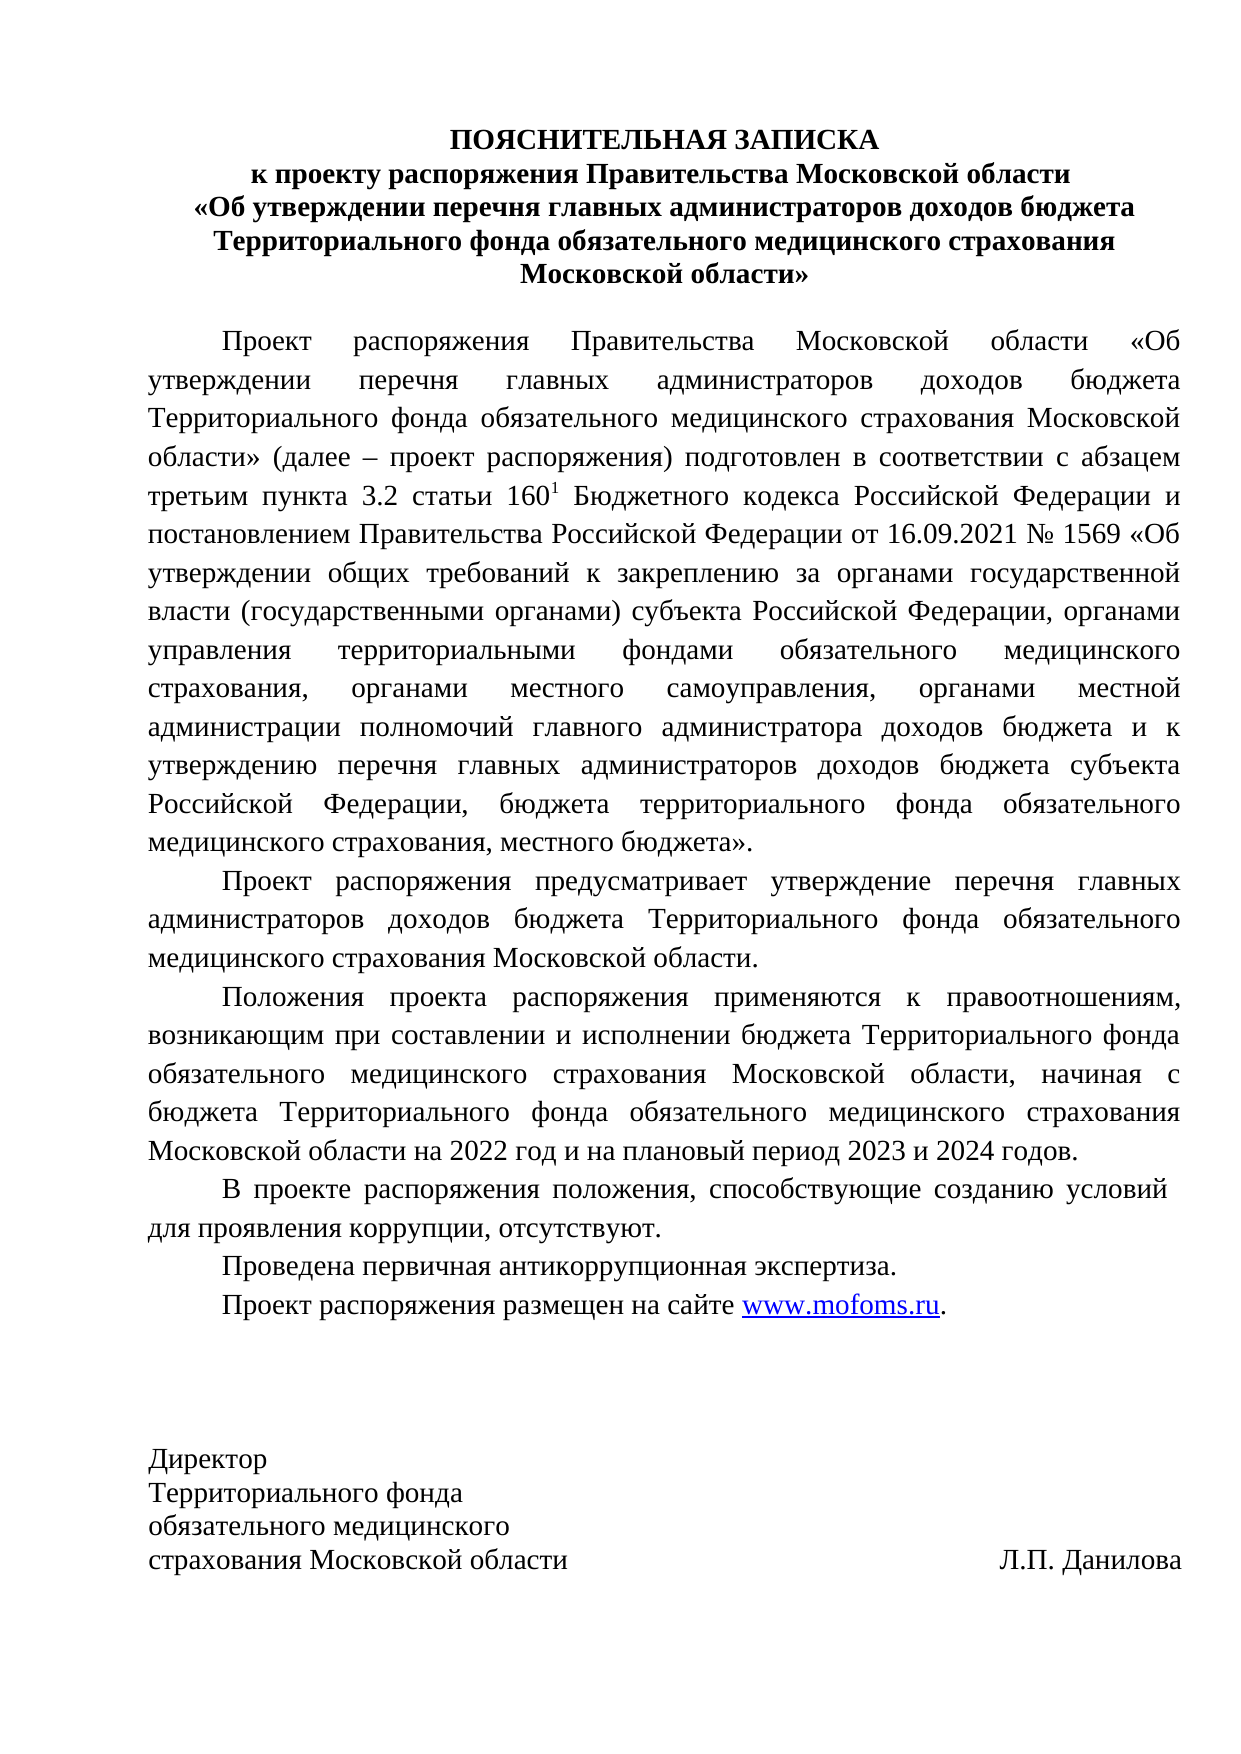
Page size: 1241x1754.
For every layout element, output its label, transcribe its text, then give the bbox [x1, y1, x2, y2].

text ПОЯСНИТЕЛЬНАЯ ЗАПИСКА [148, 122, 1181, 156]
text Проведена первичная антикоррупционная экспертиза. [148, 1248, 1181, 1282]
text Положения проекта распоряжения применяются к правоотношениям, возникающим при составлении и исполнении бюджета Территориального фонда обязательного медицинского страхования Московской области, начиная с бюджета Территориального фонда обязательного медицинского страхования Московской области на 2022 год и на плановый период 2023 и 2024 годов. [148, 979, 1181, 1166]
text Проект распоряжения размещен на сайте www.mofoms.ru. [148, 1287, 1181, 1321]
table_header Директор Территориального фонда обязательного медицинского страхования Московской области [148, 1441, 882, 1575]
table_header Л.П. Данилова [883, 1441, 1181, 1575]
text к проекту распоряжения Правительства Московской области «Об утверждении перечня главных администраторов доходов бюджета Территориального фонда обязательного медицинского страхования Московской области» [148, 156, 1181, 290]
text В проекте распоряжения положения, способствующие созданию условий для проявления коррупции, отсутствуют. [148, 1171, 1181, 1243]
text Проект распоряжения предусматривает утверждение перечня главных администраторов доходов бюджета Территориального фонда обязательного медицинского страхования Московской области. [148, 863, 1181, 974]
text Проект распоряжения Правительства Московской области «Об утверждении перечня главных администраторов доходов бюджета Территориального фонда обязательного медицинского страхования Московской области» (далее – проект распоряжения) подготовлен в соответствии с абзацем третьим пункта 3.2 статьи 1601 Бюджетного кодекса Российской Федерации и постановлением Правительства Российской Федерации от 16.09.2021 № 1569 «Об утверждении общих требований к закреплению за органами государственной власти (государственными органами) субъекта Российской Федерации, органами управления территориальными фондами обязательного медицинского страхования, органами местного самоуправления, органами местной администрации полномочий главного администратора доходов бюджета и к утверждению перечня главных администраторов доходов бюджета субъекта Российской Федерации, бюджета территориального фонда обязательного медицинского страхования, местного бюджета». [148, 323, 1181, 858]
